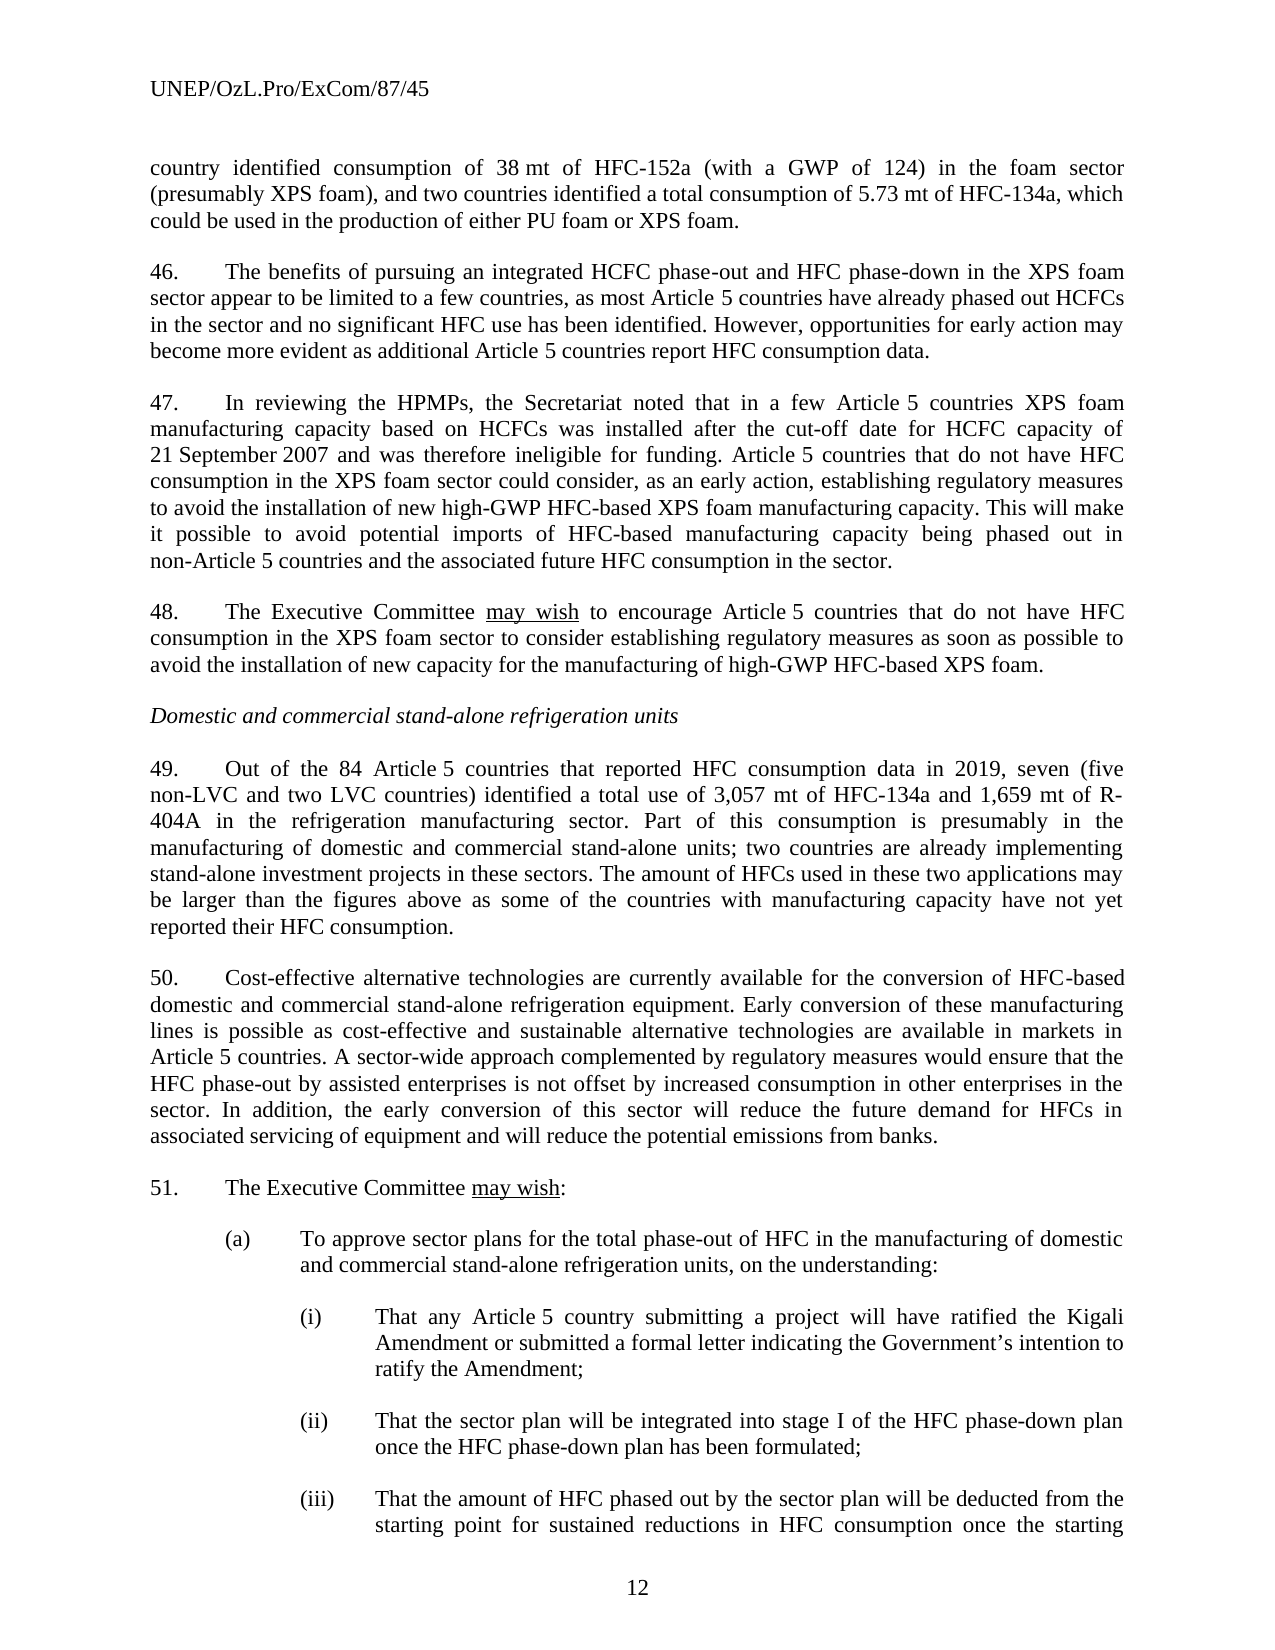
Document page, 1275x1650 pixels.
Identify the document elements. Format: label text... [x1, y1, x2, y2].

subtitle The Executive Committee may wish to encourage Article 5 countries that do not have HFC consumption in the XPS foam sector to consider establishing regulatory measures as soon as possible to avoid the installation of new capacity for the manufacturing of high-GWP HFC-based XPS foam. [150, 598, 1125, 677]
subtitle Out of the 84 Article 5 countries that reported HFC consumption data in 2019, seven (five non-LVC and two LVC countries) identified a total use of 3,057 mt of HFC-134a and 1,659 mt of R-404A in the refrigeration manufacturing sector. Part of this consumption is presumably in the manufacturing of domestic and commercial stand-alone units; two countries are already implementing stand-alone investment projects in these sectors. The amount of HFCs used in these two applications may be larger than the figures above as some of the countries with manufacturing capacity have not yet reported their HFC consumption. [150, 755, 1125, 939]
subtitle The benefits of pursuing an integrated HCFC phase-out and HFC phase-down in the XPS foam sector appear to be limited to a few countries, as most Article 5 countries have already phased out HCFCs in the sector and no significant HFC use has been identified. However, opportunities for early action may become more evident as additional Article 5 countries report HFC consumption data. [150, 258, 1125, 363]
text Domestic and commercial stand-alone refrigeration units [150, 702, 1125, 728]
subtitle That any Article 5 country submitting a project will have ratified the Kigali Amendment or submitted a formal letter indicating the Government’s intention to ratify the Amendment; [300, 1303, 1125, 1382]
subtitle That the sector plan will be integrated into stage I of the HFC phase-down plan once the HFC phase-down plan has been formulated; [300, 1407, 1125, 1459]
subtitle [150, 154, 1125, 233]
subtitle The Executive Committee may wish: [150, 1174, 1125, 1200]
subtitle To approve sector plans for the total phase-out of HFC in the manufacturing of domestic and commercial stand-alone refrigeration units, on the understanding: [225, 1225, 1125, 1278]
subtitle In reviewing the HPMPs, the Secretariat noted that in a few Article 5 countries XPS foam manufacturing capacity based on HCFCs was installed after the cut-off date for HCFC capacity of 21 September 2007 and was therefore ineligible for funding. Article 5 countries that do not have HFC consumption in the XPS foam sector could consider, as an early action, establishing regulatory measures to avoid the installation of new high-GWP HFC-based XPS foam manufacturing capacity. This will make it possible to avoid potential imports of HFC-based manufacturing capacity being phased out in non-Article 5 countries and the associated future HFC consumption in the sector. [150, 388, 1125, 573]
subtitle Cost-effective alternative technologies are currently available for the conversion of HFC-based domestic and commercial stand-alone refrigeration equipment. Early conversion of these manufacturing lines is possible as cost-effective and sustainable alternative technologies are available in markets in Article 5 countries. A sector-wide approach complemented by regulatory measures would ensure that the HFC phase-out by assisted enterprises is not offset by increased consumption in other enterprises in the sector. In addition, the early conversion of this sector will reduce the future demand for HFCs in associated servicing of equipment and will reduce the potential emissions from banks. [150, 964, 1125, 1149]
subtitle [300, 1484, 1125, 1537]
